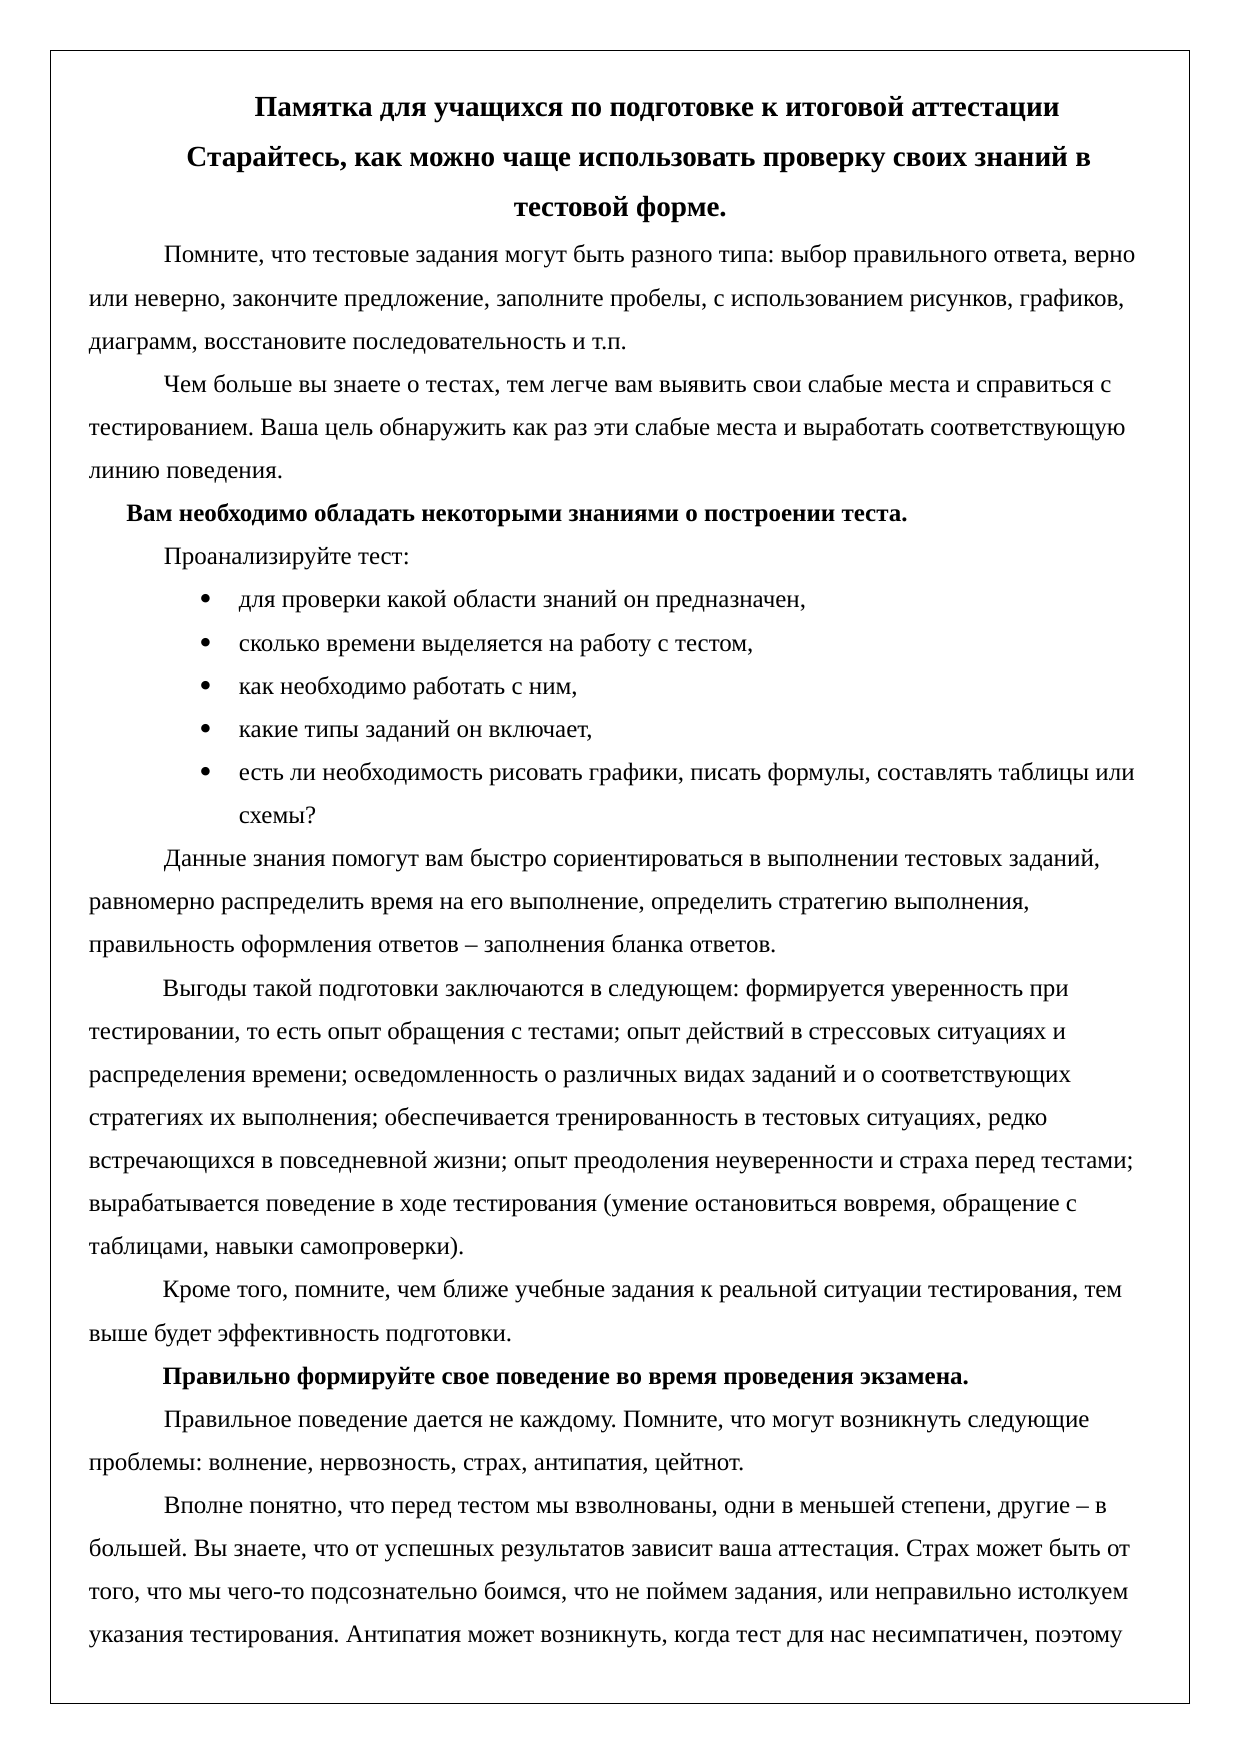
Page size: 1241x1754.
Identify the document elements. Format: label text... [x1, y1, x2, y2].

list какие типы заданий он включает, [201, 714, 1152, 743]
list для проверки какой области знаний он предназначен, [201, 584, 1152, 613]
list сколько времени выделяется на работу с тестом, [201, 628, 1152, 656]
list как необходимо работать с ним, [201, 671, 1152, 699]
text Старайтесь, как можно чаще использовать проверку своих знаний в тестовой форме. [89, 139, 1152, 223]
text Данные знания помогут вам быстро сориентироваться в выполнении тестовых заданий, равномерно распределить время на его выполнение, определить стратегию выполнения, правильность оформления ответов – заполнения бланка ответов. [89, 843, 1152, 958]
text Чем больше вы знаете о тестах, тем легче вам выявить свои слабые места и справиться с тестированием. Ваша цель обнаружить как раз эти слабые места и выработать соответствующую линию поведения. [89, 369, 1152, 484]
text Правильно формируйте свое поведение во время проведения экзамена. [89, 1361, 1152, 1389]
list есть ли необходимость рисовать графики, писать формулы, составлять таблицы или схемы? [201, 757, 1152, 829]
text Помните, что тестовые задания могут быть разного типа: выбор правильного ответа, верно или неверно, закончите предложение, заполните пробелы, с использованием рисунков, графиков, диаграмм, восстановите последовательность и т.п. [89, 239, 1152, 354]
text Проанализируйте тест: [89, 541, 1152, 570]
text Кроме того, помните, чем ближе учебные задания к реальной ситуации тестирования, тем выше будет эффективность подготовки. [89, 1274, 1152, 1346]
text Вам необходимо обладать некоторыми знаниями о построении теста. [126, 498, 1152, 527]
text Памятка для учащихся по подготовке к итоговой аттестации [89, 89, 1152, 122]
text Выгоды такой подготовки заключаются в следующем: формируется уверенность при тестировании, то есть опыт обращения с тестами; опыт действий в стрессовых ситуациях и распределения времени; осведомленность о различных видах заданий и о соответствующих стратегиях их выполнения; обеспечивается тренированность в тестовых ситуациях, редко встречающихся в повседневной жизни; опыт преодоления неуверенности и страха перед тестами; вырабатывается поведение в ходе тестирования (умение остановиться вовремя, обращение с таблицами, навыки самопроверки). [89, 973, 1152, 1260]
text Правильное поведение дается не каждому. Помните, что могут возникнуть следующие проблемы: волнение, нервозность, страх, антипатия, цейтнот. [89, 1404, 1152, 1476]
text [89, 1490, 1152, 1648]
